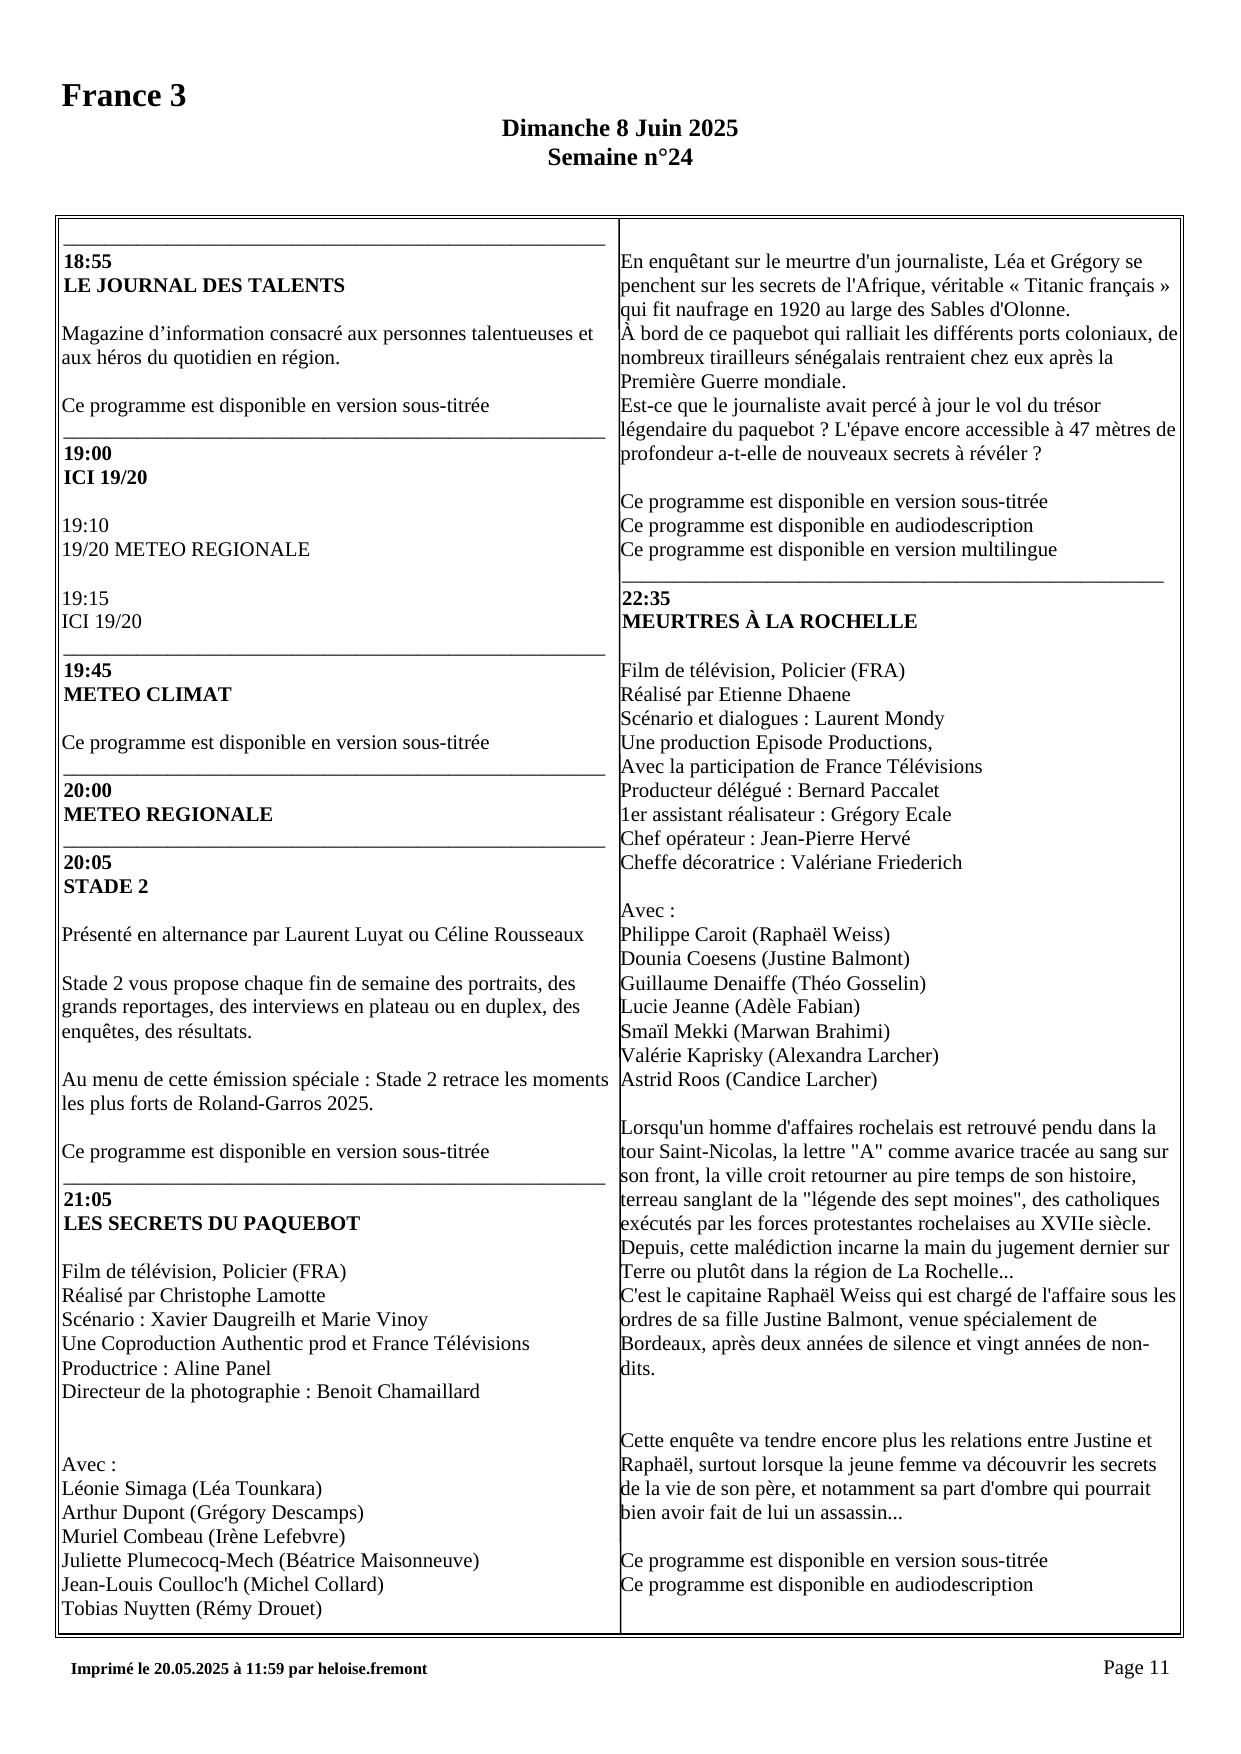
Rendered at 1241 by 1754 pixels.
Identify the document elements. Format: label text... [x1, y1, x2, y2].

text Ce programme est disponible en audiodescription [620, 1572, 1179, 1596]
text 19:00 [63, 441, 620, 465]
text Film de télévision, Policier (FRA) Réalisé par Christophe Lamotte Scénario : Xavier Daugreilh et Marie Vinoy Une Coproduction Authentic prod et France Télévisions Productrice : Aline Panel Directeur de la photographie : Benoit Chamaillard [61, 1235, 620, 1452]
text Ce programme est disponible en version sous-titrée [620, 489, 1179, 513]
text Avec : Léonie Simaga (Léa Tounkara) Arthur Dupont (Grégory Descamps) Muriel Combeau (Irène Lefebvre) Juliette Plumecocq-Mech (Béatrice Maisonneuve) Jean-Louis Coulloc'h (Michel Collard) Tobias Nuytten (Rémy Drouet) En enquêtant sur le meurtre d'un journaliste, Léa et Grégory se penchent sur les secrets de l'Afrique, véritable « Titanic français » qui fit naufrage en 1920 au large des Sables d'Olonne. À bord de ce paquebot qui ralliait les différents ports coloniaux, de nombreux tirailleurs sénégalais rentraient chez eux après la Première Guerre mondiale. Est-ce que le journaliste avait percé à jour le vol du trésor légendaire du paquebot ? L'épave encore accessible à 47 mètres de profondeur a-t-elle de nouveaux secrets à révéler ? [620, 224, 1179, 465]
text ____________________________________________________ [63, 417, 620, 441]
text ____________________________________________________ [622, 561, 1179, 585]
text Ce programme est disponible en audiodescription [620, 513, 1179, 537]
text Ce programme est disponible en version sous-titrée [61, 393, 620, 417]
text ICI 19/20 [63, 465, 620, 489]
text Cette enquête va tendre encore plus les relations entre Justine et Raphaël, surtout lorsque la jeune femme va découvrir les secrets de la vie de son père, et notamment sa part d'ombre qui pourrait bien avoir fait de lui un assassin... [620, 1428, 1179, 1524]
text METEO REGIONALE [63, 802, 620, 826]
text 19:45 [63, 658, 620, 682]
text METEO CLIMAT [63, 682, 620, 706]
text ____________________________________________________ [63, 224, 620, 248]
text 20:00 [63, 778, 620, 802]
text 20:05 [63, 850, 620, 874]
text ____________________________________________________ [63, 826, 620, 850]
text ____________________________________________________ [63, 633, 620, 658]
text Ce programme est disponible en version sous-titrée [61, 730, 620, 754]
text Ce programme est disponible en version sous-titrée [61, 1139, 620, 1163]
text LE JOURNAL DES TALENTS [63, 273, 620, 297]
text LES SECRETS DU PAQUEBOT [63, 1211, 620, 1235]
text Présenté en alternance par Laurent Luyat ou Céline Rousseaux Stade 2 vous propose chaque fin de semaine des portraits, des grands reportages, des interviews en plateau ou en duplex, des enquêtes, des résultats. Au menu de cette émission spéciale : Stade 2 retrace les moments les plus forts de Roland-Garros 2025. [61, 898, 620, 1115]
text Ce programme est disponible en version multilingue [620, 537, 1179, 561]
text 18:55 [63, 248, 620, 273]
text Ce programme est disponible en version sous-titrée [620, 1548, 1179, 1572]
text 22:35 [622, 585, 1179, 609]
text MEURTRES À LA ROCHELLE [622, 609, 1179, 633]
text 19:10 19/20 METEO REGIONALE 19:15 ICI 19/20 [61, 489, 620, 633]
text Avec : Léonie Simaga (Léa Tounkara) Arthur Dupont (Grégory Descamps) Muriel Combeau (Irène Lefebvre) Juliette Plumecocq-Mech (Béatrice Maisonneuve) Jean-Louis Coulloc'h (Michel Collard) Tobias Nuytten (Rémy Drouet) En enquêtant sur le meurtre d'un journaliste, Léa et Grégory se penchent sur les secrets de l'Afrique, véritable « Titanic français » qui fit naufrage en 1920 au large des Sables d'Olonne. À bord de ce paquebot qui ralliait les différents ports coloniaux, de nombreux tirailleurs sénégalais rentraient chez eux après la Première Guerre mondiale. Est-ce que le journaliste avait percé à jour le vol du trésor légendaire du paquebot ? L'épave encore accessible à 47 mètres de profondeur a-t-elle de nouveaux secrets à révéler ? [61, 1452, 620, 1620]
text ____________________________________________________ [63, 754, 620, 778]
text ____________________________________________________ [63, 1163, 620, 1187]
text Magazine d’information consacré aux personnes talentueuses et aux héros du quotidien en région. [61, 297, 620, 369]
text Film de télévision, Policier (FRA) Réalisé par Etienne Dhaene Scénario et dialogues : Laurent Mondy Une production Episode Productions, Avec la participation de France Télévisions Producteur délégué : Bernard Paccalet 1er assistant réalisateur : Grégory Ecale Chef opérateur : Jean-Pierre Hervé Cheffe décoratrice : Valériane Friederich Avec : Philippe Caroit (Raphaël Weiss) Dounia Coesens (Justine Balmont) Guillaume Denaiffe (Théo Gosselin) Lucie Jeanne (Adèle Fabian) Smaïl Mekki (Marwan Brahimi) Valérie Kaprisky (Alexandra Larcher) Astrid Roos (Candice Larcher) Lorsqu'un homme d'affaires rochelais est retrouvé pendu dans la tour Saint-Nicolas, la lettre "A" comme avarice tracée au sang sur son front, la ville croit retourner au pire temps de son histoire, terreau sanglant de la "légende des sept moines", des catholiques exécutés par les forces protestantes rochelaises au XVIIe siècle. Depuis, cette malédiction incarne la main du jugement dernier sur Terre ou plutôt dans la région de La Rochelle... C'est le capitaine Raphaël Weiss qui est chargé de l'affaire sous les ordres de sa fille Justine Balmont, venue spécialement de Bordeaux, après deux années de silence et vingt années de non-dits. [620, 633, 1179, 1403]
text 21:05 [63, 1187, 620, 1211]
text STADE 2 [63, 874, 620, 898]
